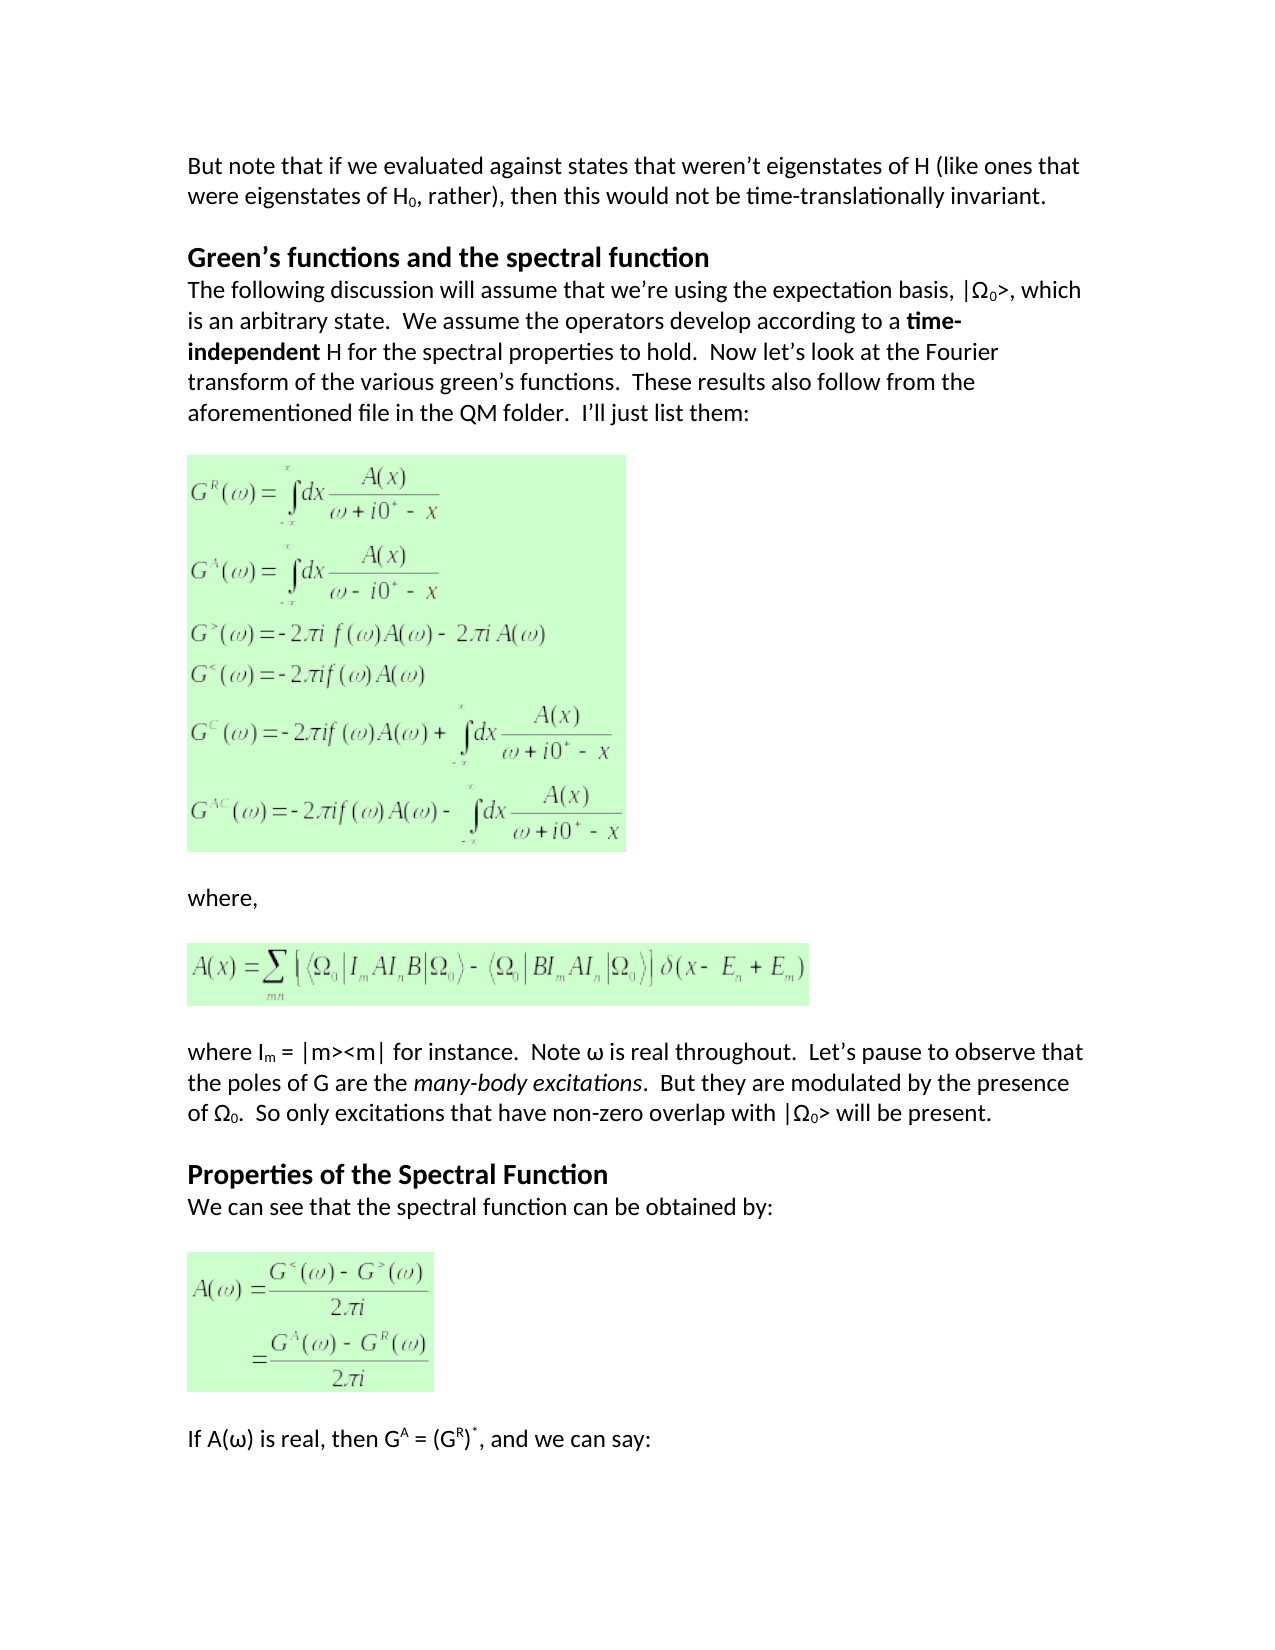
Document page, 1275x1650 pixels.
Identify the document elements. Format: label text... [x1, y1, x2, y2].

text Properties of the Spectral Function [187, 1156, 1087, 1191]
text where Im = |m><m| for instance. Note ω is real throughout. Let’s pause to observe that the poles of G are the many-body excitations. But they are modulated by the presence of Ω0. So only excitations that have non-zero overlap with |Ω0> will be present. [187, 1036, 1087, 1128]
text The following discussion will assume that we’re using the expectation basis, |Ω0>, which is an arbitrary state. We assume the operators develop according to a time-independent H for the spectral properties to hold. Now let’s look at the Fourier transform of the various green’s functions. These results also follow from the aforementioned file in the QM folder. I’ll just list them: [187, 275, 1087, 427]
text If A(ω) is real, then GA = (GR)*, and we can say: [187, 1423, 1087, 1453]
text where, [187, 882, 1087, 913]
list Green’s functions and the spectral function [187, 239, 1087, 275]
text We can see that the spectral function can be obtained by: [187, 1191, 1087, 1222]
text But note that if we evaluated against states that weren’t eigenstates of H (like ones that were eigenstates of H0, rather), then this would not be time-translationally invariant. [187, 150, 1087, 211]
